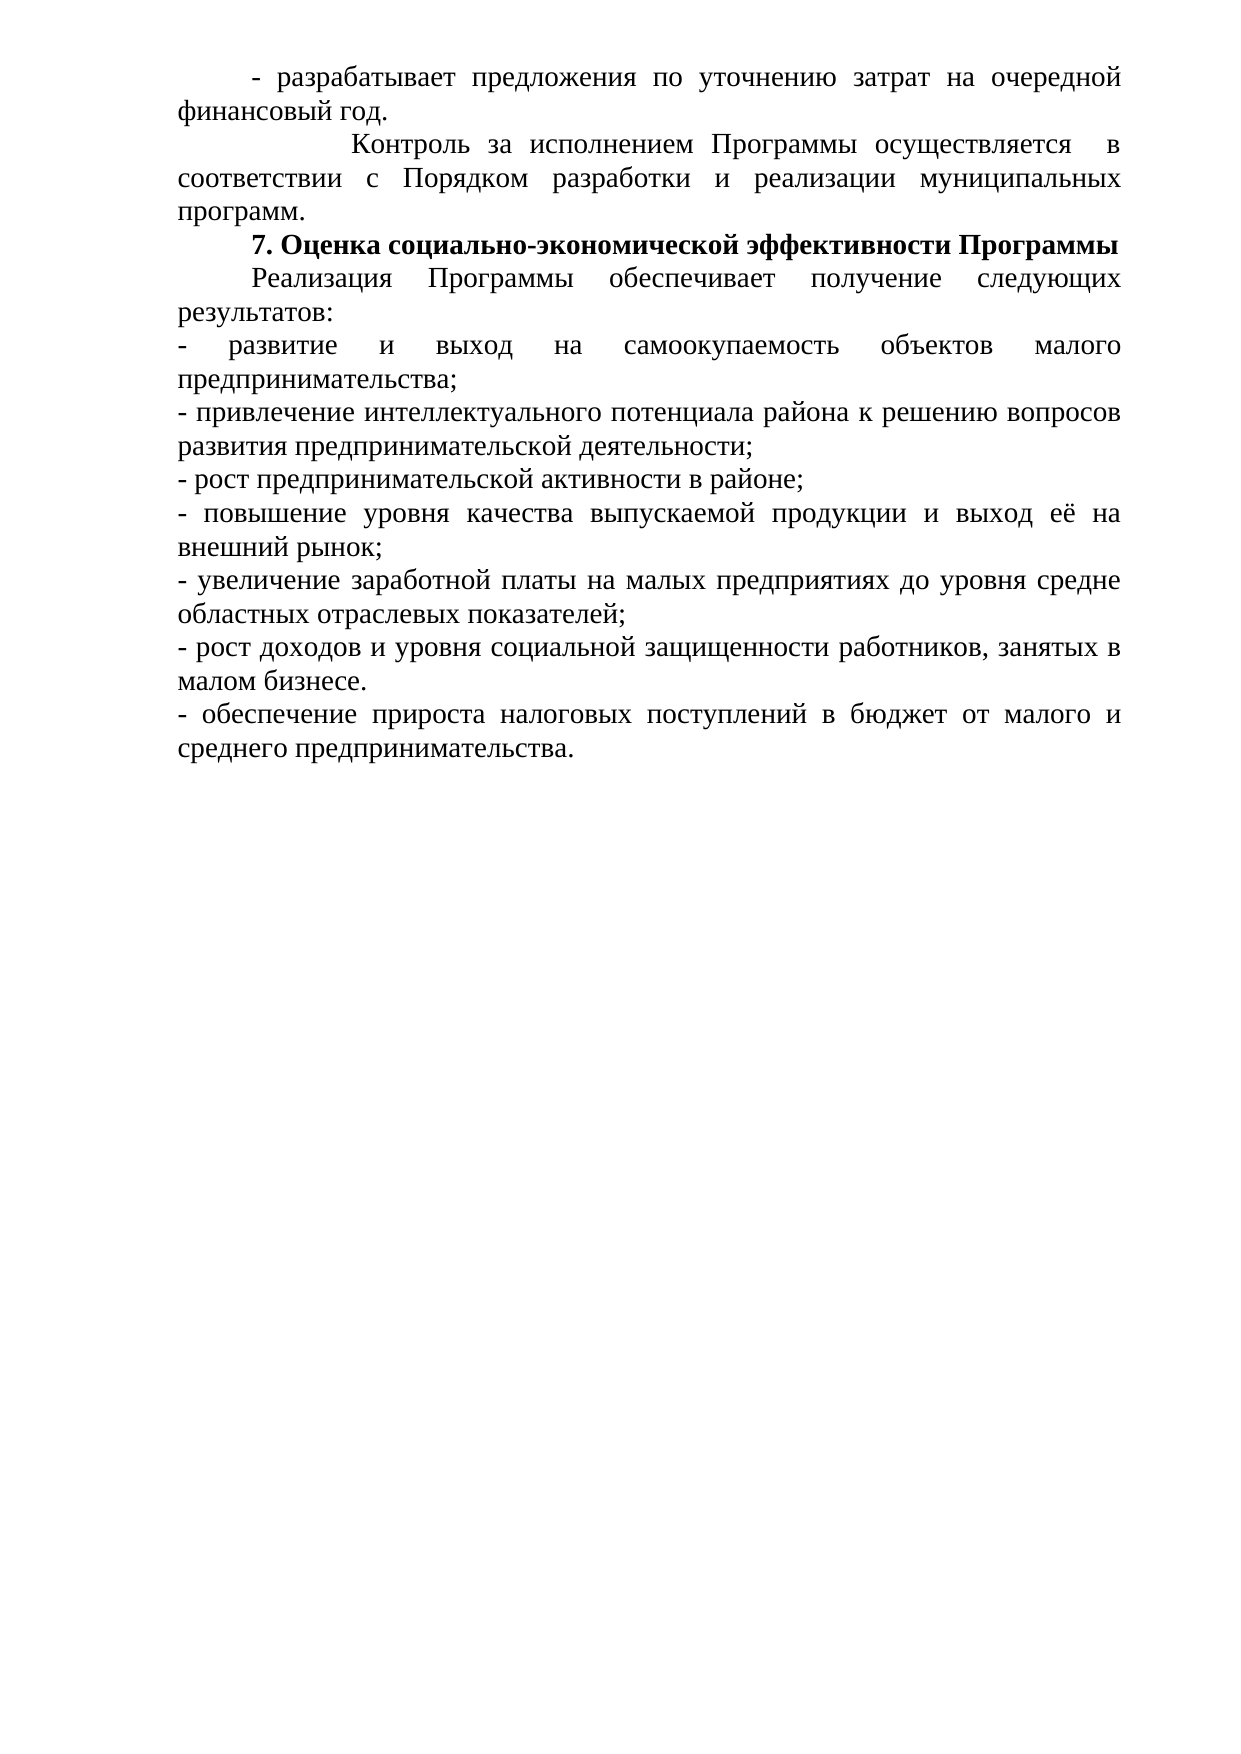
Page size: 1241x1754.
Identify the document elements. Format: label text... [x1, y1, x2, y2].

text - рост предпринимательской активности в районе; [177, 462, 1122, 495]
text - привлечение интеллектуального потенциала района к решению вопросов развития предпринимательской деятельности; [177, 394, 1122, 462]
text - рост доходов и уровня социальной защищенности работников, занятых в малом бизнесе. [177, 629, 1122, 696]
text - разрабатывает предложения по уточнению затрат на очередной финансовый год. [177, 59, 1122, 126]
text Контроль за исполнением Программы осуществляется в соответствии с Порядком разработки и реализации муниципальных программ. [177, 126, 1122, 227]
text - повышение уровня качества выпускаемой продукции и выход её на внешний рынок; [177, 495, 1122, 562]
text Реализация Программы обеспечивает получение следующих результатов: [177, 260, 1122, 327]
text - развитие и выход на самоокупаемость объектов малого предпринимательства; [177, 327, 1122, 394]
text - увеличение заработной платы на малых предприятиях до уровня средне областных отраслевых показателей; [177, 562, 1122, 629]
text - обеспечение прироста налоговых поступлений в бюджет от малого и среднего предпринимательства. [177, 696, 1122, 763]
text 7. Оценка социально-экономической эффективности Программы [177, 227, 1122, 260]
